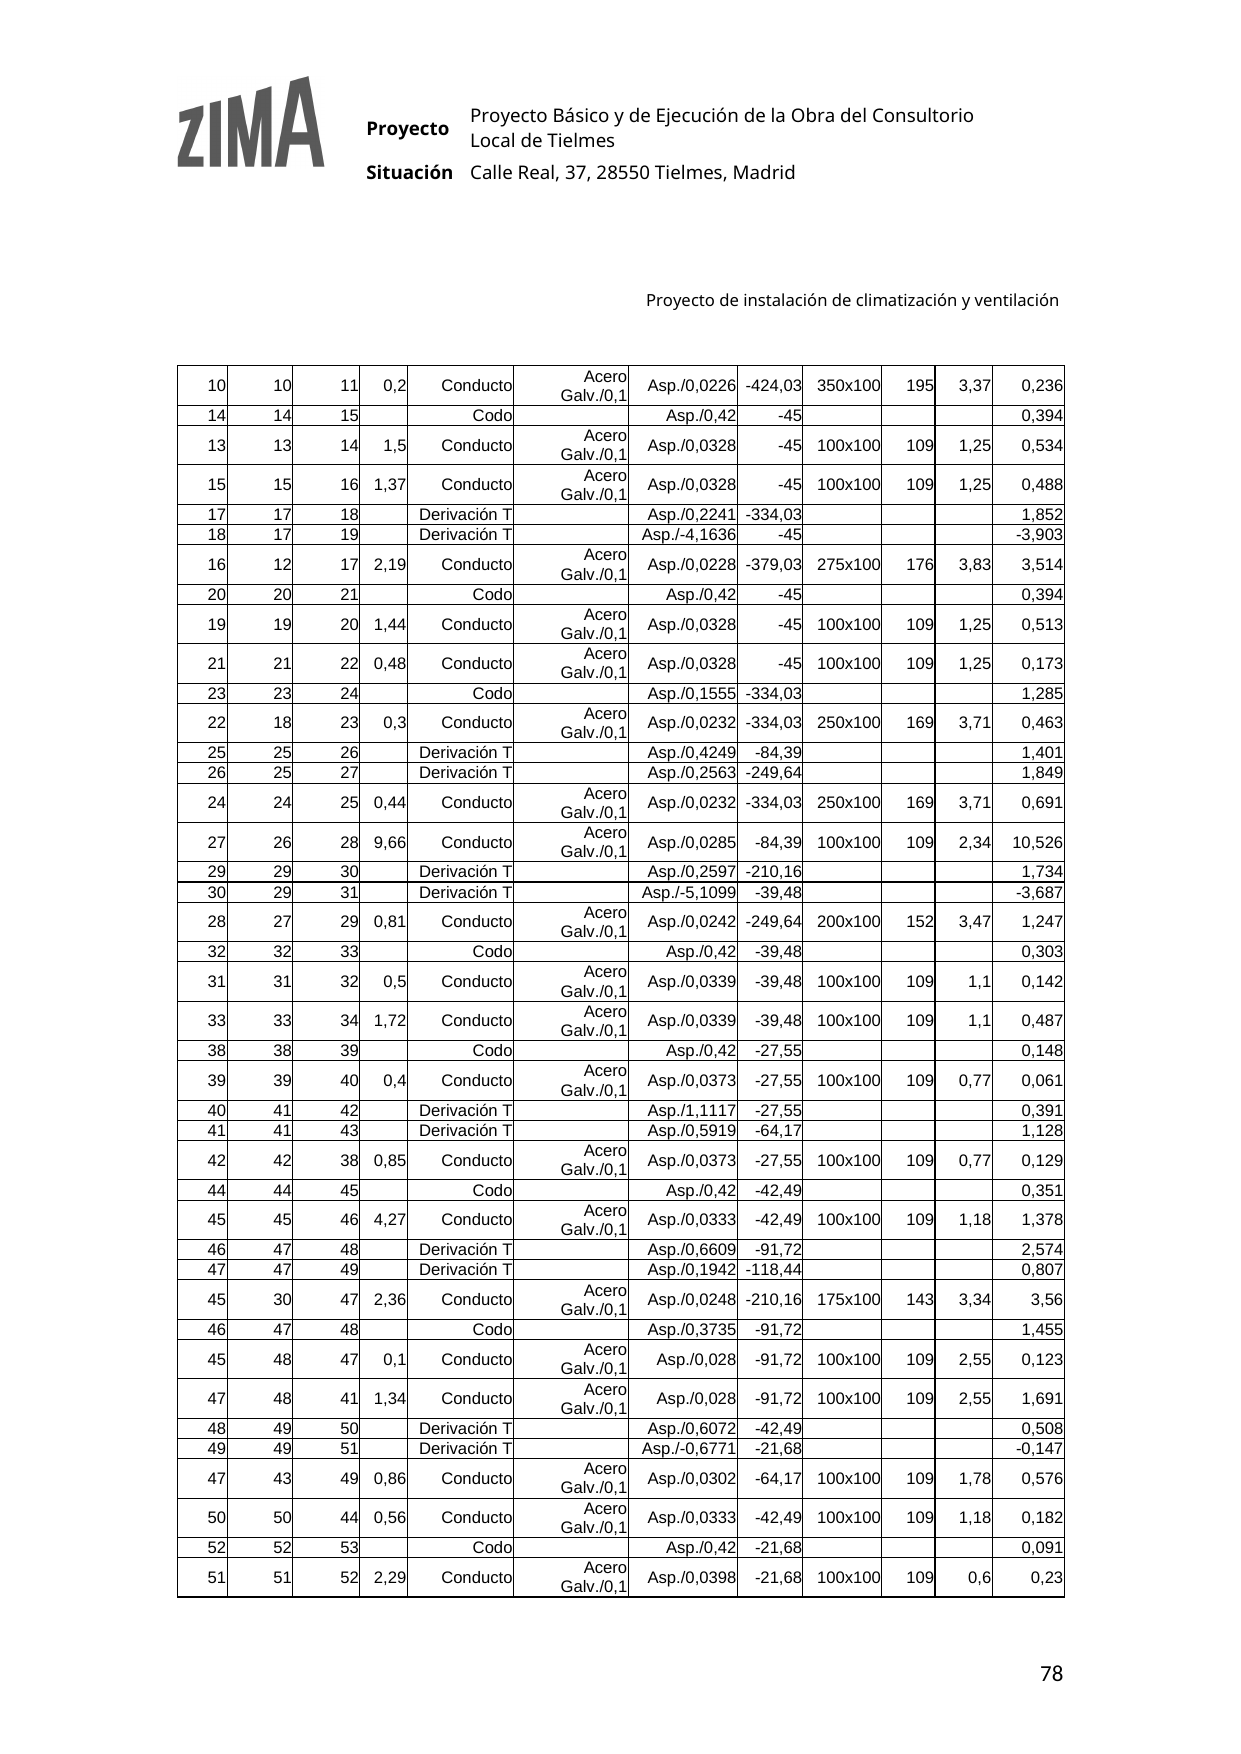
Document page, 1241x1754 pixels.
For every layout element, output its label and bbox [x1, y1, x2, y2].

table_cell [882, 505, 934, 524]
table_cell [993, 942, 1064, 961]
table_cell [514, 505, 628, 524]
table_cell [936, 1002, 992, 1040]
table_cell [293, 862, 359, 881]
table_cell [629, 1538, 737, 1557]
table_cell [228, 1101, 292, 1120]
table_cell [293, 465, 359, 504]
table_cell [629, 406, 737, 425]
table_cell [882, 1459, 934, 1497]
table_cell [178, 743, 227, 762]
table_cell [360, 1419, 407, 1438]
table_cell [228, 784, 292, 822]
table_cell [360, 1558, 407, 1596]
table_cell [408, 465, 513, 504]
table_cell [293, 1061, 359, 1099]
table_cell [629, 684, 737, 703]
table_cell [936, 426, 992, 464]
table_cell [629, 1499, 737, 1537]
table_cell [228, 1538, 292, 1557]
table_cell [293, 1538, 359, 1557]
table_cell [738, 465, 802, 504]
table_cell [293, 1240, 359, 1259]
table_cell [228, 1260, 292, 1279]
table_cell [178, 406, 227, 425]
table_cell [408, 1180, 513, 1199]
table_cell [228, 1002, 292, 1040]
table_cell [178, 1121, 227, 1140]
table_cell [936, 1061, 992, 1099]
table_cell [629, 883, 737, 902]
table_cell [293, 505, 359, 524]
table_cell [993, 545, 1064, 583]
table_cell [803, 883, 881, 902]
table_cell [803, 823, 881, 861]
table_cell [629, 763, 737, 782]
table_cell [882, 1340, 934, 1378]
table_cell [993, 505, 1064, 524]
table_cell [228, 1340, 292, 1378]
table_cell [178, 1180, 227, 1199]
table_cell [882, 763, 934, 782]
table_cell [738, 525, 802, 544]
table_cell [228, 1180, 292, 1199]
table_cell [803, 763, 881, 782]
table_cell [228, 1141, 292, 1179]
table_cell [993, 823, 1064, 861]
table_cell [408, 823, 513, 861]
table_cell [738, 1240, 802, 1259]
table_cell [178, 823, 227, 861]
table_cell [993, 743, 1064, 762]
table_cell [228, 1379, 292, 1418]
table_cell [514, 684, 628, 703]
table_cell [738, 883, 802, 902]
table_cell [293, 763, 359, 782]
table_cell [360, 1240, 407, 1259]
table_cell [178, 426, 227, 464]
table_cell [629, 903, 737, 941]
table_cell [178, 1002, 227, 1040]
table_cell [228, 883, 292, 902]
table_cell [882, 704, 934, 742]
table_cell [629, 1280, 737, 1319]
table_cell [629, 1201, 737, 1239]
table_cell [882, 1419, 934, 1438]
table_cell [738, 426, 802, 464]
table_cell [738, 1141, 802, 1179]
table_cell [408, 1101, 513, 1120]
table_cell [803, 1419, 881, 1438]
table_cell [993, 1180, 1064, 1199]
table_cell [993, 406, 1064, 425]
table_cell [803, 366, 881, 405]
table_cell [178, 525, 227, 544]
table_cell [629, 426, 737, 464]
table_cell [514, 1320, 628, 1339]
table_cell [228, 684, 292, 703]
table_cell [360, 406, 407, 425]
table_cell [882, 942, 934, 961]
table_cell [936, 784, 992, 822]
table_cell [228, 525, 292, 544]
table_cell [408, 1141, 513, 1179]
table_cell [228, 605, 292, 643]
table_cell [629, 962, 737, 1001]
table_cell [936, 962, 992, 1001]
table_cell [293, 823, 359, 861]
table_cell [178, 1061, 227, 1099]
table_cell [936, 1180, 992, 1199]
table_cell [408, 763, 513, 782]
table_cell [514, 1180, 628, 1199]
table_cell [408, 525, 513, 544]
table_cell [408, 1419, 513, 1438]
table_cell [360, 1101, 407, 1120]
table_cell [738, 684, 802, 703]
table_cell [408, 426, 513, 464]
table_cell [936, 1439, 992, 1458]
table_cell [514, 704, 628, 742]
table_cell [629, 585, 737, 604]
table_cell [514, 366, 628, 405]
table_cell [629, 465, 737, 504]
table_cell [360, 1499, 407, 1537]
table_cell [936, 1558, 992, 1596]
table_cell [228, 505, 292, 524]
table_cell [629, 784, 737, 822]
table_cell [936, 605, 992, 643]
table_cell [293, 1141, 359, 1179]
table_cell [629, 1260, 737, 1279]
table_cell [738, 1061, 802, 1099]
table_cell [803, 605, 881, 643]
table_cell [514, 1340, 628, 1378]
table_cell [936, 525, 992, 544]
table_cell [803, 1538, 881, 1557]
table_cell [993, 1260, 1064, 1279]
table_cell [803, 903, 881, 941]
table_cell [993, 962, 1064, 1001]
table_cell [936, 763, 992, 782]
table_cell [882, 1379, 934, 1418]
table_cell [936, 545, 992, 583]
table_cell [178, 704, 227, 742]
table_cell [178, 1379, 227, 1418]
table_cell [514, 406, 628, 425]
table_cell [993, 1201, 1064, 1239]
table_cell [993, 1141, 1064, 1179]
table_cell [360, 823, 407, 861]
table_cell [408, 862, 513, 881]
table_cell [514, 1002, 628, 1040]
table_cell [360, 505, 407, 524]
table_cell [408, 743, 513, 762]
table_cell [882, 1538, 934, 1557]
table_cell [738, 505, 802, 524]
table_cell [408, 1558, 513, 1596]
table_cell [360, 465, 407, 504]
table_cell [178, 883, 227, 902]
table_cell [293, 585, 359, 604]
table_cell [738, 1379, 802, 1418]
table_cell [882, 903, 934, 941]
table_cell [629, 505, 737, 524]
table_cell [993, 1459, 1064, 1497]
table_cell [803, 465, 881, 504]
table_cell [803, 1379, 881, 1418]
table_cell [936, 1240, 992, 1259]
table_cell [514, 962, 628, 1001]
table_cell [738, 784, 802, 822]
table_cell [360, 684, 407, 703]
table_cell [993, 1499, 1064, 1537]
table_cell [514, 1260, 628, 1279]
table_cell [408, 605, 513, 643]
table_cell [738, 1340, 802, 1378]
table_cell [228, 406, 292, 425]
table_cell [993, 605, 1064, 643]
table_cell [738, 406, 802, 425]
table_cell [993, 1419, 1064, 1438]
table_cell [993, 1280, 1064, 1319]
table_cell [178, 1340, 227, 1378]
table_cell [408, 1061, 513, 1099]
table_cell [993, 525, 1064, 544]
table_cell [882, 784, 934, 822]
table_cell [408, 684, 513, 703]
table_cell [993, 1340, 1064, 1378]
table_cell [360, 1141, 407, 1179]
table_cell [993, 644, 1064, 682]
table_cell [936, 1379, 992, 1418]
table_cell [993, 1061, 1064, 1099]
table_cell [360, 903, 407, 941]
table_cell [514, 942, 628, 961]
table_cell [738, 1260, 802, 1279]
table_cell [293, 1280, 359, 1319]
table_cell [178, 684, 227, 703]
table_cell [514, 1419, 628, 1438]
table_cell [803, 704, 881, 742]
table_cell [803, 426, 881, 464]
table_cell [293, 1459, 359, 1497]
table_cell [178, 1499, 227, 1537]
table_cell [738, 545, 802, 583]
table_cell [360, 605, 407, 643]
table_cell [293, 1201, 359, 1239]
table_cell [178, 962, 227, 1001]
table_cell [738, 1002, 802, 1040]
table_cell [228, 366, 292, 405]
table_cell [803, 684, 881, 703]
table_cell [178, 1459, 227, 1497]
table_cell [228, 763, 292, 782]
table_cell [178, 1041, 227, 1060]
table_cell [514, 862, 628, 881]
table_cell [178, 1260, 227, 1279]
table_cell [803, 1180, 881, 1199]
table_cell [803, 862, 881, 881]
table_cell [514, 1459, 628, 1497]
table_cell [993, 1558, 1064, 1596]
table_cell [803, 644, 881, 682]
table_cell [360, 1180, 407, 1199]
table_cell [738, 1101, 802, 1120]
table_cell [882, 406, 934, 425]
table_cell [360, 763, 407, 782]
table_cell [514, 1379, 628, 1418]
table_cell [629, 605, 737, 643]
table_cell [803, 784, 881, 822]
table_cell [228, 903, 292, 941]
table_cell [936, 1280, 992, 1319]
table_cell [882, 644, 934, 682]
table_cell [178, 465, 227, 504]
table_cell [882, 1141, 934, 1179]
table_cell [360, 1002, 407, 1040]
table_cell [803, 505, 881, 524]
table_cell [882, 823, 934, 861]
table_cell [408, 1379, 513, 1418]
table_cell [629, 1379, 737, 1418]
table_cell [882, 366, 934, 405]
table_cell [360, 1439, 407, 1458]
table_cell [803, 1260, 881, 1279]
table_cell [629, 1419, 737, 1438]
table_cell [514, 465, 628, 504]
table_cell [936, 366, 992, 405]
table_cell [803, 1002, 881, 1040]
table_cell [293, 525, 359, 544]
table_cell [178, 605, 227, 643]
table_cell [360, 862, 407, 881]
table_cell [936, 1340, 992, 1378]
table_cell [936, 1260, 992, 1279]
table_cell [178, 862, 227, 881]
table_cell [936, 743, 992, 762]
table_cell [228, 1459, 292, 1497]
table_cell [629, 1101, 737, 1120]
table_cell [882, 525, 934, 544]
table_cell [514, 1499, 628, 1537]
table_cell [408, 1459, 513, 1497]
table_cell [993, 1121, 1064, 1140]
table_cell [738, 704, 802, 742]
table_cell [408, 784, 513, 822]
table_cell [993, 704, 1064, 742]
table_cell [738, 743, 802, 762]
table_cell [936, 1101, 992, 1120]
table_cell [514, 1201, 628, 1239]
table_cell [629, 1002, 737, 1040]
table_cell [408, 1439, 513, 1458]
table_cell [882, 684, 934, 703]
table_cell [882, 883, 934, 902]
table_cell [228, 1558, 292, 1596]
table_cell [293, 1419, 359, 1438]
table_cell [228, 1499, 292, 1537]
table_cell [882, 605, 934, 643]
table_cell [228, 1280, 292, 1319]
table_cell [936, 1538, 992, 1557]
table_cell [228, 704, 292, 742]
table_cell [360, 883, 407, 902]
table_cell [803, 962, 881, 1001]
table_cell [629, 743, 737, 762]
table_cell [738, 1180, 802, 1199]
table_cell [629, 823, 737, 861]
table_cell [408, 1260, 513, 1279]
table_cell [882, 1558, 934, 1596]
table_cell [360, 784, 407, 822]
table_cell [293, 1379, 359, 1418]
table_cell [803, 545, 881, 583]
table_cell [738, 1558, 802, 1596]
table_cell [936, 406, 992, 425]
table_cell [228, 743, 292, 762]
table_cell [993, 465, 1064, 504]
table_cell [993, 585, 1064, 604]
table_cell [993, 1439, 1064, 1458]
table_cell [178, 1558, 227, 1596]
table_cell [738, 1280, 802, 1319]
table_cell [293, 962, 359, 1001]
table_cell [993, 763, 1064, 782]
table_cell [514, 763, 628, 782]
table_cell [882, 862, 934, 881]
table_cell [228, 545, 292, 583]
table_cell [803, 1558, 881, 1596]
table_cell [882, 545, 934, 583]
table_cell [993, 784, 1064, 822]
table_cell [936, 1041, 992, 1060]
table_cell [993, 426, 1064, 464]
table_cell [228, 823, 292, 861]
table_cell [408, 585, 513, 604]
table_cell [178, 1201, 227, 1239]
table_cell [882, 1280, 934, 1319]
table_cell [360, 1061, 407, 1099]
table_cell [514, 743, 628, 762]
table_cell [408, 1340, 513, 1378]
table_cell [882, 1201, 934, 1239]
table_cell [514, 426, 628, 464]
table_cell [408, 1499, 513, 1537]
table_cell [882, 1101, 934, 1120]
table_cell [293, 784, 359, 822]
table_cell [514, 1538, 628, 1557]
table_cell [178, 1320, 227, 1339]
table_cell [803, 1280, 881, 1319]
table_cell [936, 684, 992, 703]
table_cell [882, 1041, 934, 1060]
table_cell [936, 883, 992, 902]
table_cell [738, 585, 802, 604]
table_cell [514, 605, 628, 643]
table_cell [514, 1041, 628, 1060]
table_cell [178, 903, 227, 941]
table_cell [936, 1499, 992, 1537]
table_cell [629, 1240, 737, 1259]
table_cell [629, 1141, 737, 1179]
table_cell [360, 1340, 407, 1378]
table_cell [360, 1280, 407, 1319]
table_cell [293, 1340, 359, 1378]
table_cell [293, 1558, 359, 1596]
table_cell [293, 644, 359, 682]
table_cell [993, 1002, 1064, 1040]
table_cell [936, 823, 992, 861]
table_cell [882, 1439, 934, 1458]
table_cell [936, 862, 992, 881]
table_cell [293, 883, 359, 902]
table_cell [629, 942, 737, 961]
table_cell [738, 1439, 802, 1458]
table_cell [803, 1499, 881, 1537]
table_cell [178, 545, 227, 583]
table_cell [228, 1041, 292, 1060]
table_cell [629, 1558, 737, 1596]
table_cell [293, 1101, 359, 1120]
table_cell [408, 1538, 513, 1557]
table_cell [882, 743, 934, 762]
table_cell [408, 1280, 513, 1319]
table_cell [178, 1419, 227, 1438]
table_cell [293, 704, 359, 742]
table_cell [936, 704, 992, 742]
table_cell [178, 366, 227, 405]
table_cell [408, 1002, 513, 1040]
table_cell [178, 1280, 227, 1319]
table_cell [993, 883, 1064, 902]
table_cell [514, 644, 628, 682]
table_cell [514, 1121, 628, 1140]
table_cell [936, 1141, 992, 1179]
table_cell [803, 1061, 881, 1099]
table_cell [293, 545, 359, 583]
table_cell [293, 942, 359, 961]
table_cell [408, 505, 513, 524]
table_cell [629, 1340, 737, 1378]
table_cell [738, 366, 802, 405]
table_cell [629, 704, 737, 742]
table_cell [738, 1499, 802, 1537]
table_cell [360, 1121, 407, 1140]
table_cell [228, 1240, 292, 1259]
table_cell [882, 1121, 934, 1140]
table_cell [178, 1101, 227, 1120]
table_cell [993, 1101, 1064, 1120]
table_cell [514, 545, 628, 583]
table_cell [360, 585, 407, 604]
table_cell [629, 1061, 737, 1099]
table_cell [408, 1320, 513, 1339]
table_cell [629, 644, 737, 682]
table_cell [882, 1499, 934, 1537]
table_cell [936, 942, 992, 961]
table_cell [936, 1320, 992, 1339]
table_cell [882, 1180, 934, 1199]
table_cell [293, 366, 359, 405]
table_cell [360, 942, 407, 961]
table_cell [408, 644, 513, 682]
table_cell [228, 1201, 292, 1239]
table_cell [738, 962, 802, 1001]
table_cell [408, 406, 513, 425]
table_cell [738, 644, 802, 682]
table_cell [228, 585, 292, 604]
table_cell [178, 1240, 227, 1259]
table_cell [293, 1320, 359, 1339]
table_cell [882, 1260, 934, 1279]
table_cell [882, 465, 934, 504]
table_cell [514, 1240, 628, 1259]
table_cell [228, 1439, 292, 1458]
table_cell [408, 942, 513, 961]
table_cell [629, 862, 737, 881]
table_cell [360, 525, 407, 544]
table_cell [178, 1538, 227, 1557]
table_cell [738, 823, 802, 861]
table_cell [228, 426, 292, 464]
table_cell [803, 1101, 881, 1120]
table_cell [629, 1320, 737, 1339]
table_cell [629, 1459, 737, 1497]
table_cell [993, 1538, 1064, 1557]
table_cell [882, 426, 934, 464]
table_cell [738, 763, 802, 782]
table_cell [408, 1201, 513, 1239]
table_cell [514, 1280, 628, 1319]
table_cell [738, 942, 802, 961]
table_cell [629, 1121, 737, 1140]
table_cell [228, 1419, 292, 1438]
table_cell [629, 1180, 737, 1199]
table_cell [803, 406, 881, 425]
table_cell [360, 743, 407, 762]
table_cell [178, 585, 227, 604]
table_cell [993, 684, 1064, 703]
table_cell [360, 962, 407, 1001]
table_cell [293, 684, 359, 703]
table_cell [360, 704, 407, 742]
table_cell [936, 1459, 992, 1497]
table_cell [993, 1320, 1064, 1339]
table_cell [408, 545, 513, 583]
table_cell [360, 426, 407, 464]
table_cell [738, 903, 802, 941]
picture [177, 76, 325, 169]
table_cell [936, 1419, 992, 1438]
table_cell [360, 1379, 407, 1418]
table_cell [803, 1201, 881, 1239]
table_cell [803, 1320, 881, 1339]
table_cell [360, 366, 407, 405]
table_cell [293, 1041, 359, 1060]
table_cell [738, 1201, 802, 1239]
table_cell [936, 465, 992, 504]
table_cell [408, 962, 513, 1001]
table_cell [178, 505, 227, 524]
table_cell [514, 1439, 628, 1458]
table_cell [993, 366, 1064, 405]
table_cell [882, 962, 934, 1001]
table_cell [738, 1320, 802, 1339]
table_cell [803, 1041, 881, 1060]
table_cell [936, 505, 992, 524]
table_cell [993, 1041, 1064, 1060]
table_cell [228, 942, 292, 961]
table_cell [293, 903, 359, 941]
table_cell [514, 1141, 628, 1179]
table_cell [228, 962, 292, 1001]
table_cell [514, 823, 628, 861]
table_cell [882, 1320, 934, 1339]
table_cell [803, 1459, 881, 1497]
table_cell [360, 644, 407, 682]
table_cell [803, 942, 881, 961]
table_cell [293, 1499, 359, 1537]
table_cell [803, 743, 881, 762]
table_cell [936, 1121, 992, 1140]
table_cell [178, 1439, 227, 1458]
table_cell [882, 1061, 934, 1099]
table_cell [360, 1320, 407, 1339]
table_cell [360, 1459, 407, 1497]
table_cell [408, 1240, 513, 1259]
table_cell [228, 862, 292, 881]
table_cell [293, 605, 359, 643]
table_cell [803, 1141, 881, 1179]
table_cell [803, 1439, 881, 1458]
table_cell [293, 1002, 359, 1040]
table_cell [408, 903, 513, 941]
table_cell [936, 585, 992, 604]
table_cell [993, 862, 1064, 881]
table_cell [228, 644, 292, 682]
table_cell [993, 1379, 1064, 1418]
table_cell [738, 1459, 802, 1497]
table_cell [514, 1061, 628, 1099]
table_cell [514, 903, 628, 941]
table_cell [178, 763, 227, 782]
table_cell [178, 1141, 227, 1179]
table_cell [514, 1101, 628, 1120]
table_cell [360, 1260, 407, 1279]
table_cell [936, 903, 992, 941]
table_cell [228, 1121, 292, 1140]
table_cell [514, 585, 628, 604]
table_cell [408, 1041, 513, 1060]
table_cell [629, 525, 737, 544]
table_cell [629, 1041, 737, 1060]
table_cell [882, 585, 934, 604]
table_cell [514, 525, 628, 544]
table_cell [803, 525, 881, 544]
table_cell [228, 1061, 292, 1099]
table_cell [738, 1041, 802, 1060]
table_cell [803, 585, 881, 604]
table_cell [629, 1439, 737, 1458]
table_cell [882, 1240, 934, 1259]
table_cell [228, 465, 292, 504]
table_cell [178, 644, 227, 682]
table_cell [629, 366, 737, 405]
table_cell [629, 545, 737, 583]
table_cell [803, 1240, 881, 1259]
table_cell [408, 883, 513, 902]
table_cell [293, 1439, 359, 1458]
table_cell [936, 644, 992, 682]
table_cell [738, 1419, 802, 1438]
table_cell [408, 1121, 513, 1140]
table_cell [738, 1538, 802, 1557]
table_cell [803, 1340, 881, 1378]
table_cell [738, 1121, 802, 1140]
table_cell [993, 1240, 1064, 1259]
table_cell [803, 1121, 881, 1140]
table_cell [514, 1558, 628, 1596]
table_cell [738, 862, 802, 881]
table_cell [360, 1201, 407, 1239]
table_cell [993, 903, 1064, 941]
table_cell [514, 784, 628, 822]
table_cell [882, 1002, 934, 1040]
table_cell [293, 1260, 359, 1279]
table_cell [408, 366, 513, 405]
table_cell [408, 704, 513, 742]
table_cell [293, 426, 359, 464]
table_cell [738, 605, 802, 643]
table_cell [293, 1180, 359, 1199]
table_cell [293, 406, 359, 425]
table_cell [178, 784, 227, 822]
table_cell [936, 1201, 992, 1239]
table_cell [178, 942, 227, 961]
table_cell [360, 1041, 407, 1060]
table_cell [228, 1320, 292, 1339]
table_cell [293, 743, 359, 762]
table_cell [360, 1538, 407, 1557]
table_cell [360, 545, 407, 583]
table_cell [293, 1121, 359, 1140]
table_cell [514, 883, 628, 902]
